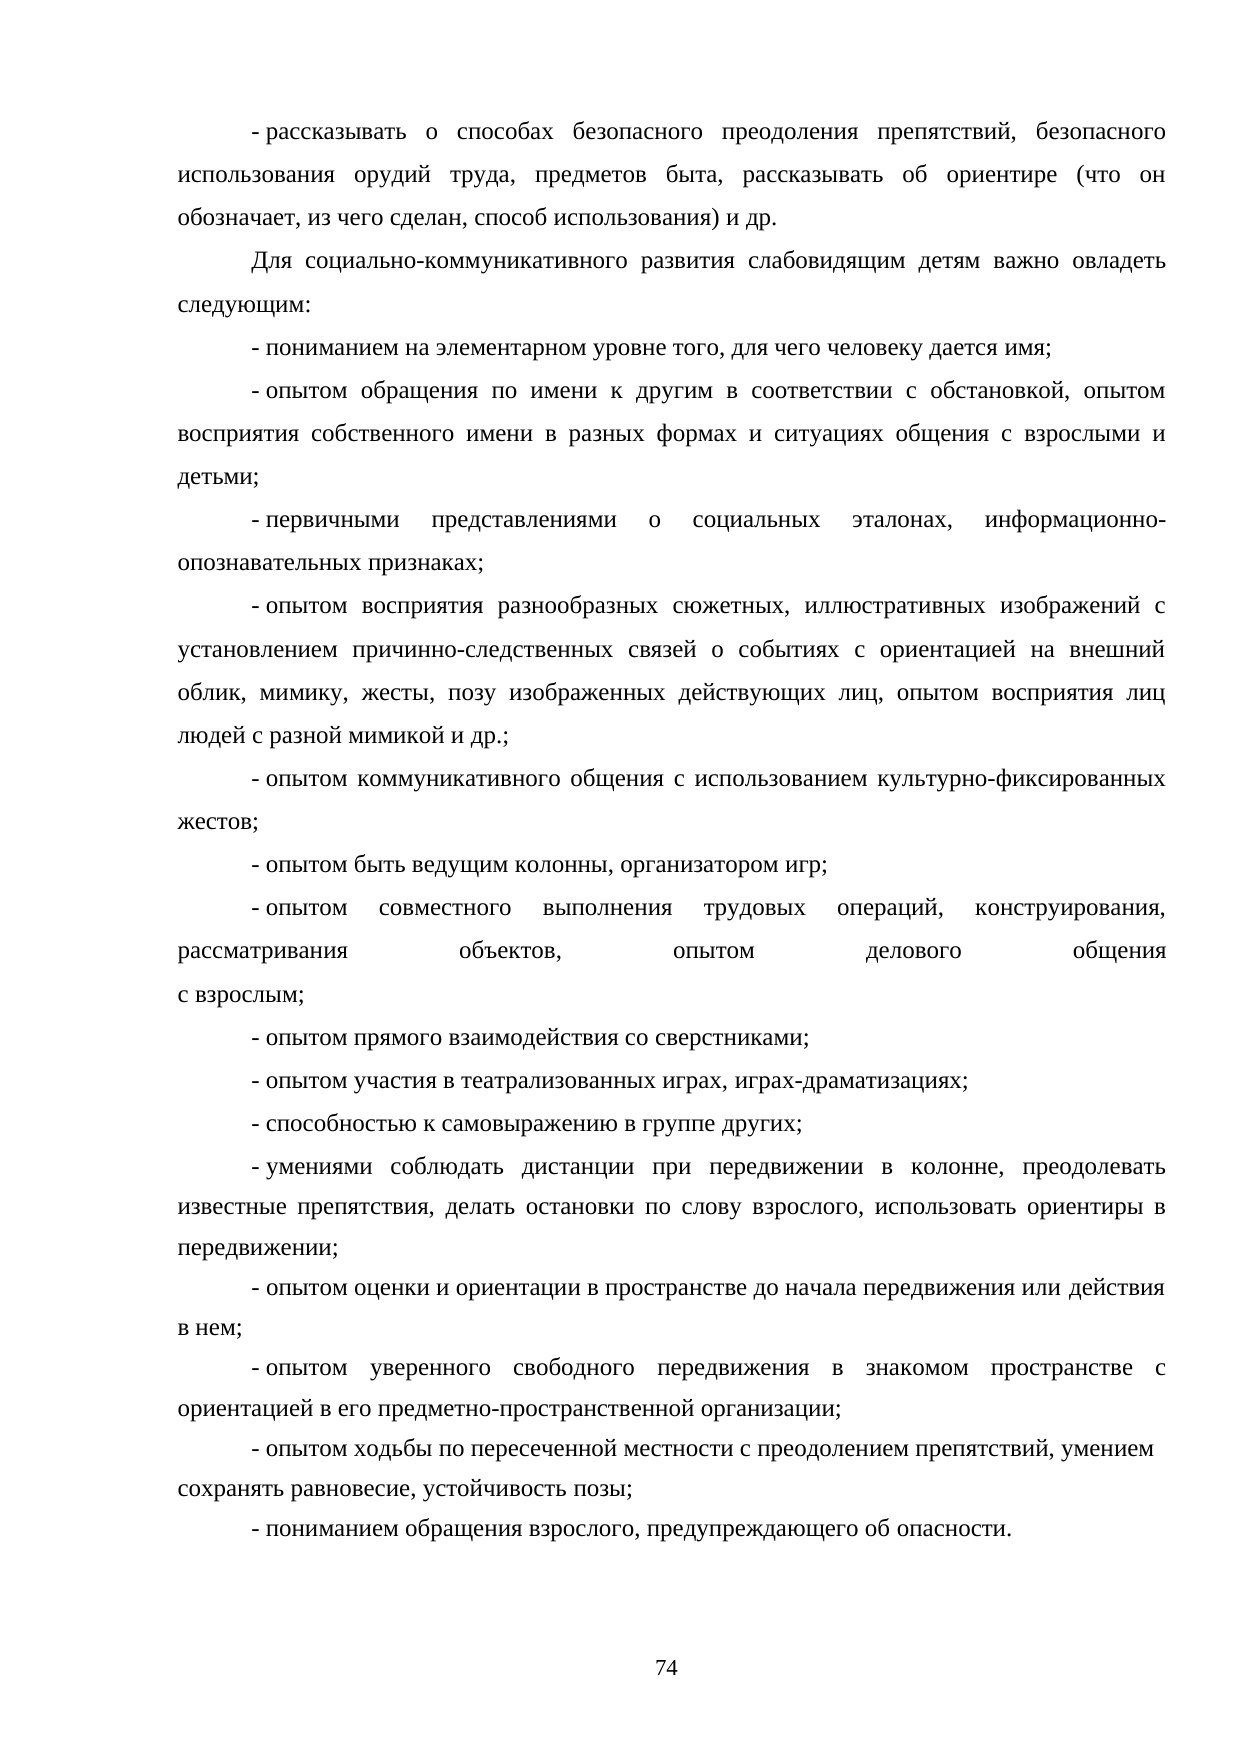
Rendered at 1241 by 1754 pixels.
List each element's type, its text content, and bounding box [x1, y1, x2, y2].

list способностью к самовыражению в группе других; [177, 1108, 1190, 1137]
list опытом участия в театрализованных играх, играх-драматизациях; [177, 1065, 1190, 1094]
list опытом оценки и ориентации в пространстве до начала передвижения или действия [251, 1272, 1190, 1301]
list опытом коммуникативного общения с использованием культурно-фиксированных жестов; [177, 763, 1167, 835]
list рассказывать о способах безопасного преодоления препятствий, безопасного использования орудий труда, предметов быта, рассказывать об ориентире (что он обозначает, из чего сделан, способ использования) и др. [177, 116, 1167, 231]
list пониманием обращения взрослого, предупреждающего об опасности. [177, 1513, 1190, 1542]
list опытом обращения по имени к другим в соответствии с обстановкой, опытом восприятия собственного имени в разных формах и ситуациях общения с взрослыми и детьми; [177, 375, 1166, 490]
list опытом уверенного свободного передвижения в знакомом пространстве с [177, 1352, 1190, 1381]
list опытом ходьбы по пересеченной местности с преодолением препятствий, умением сохранять равновесие, устойчивость позы; [177, 1433, 1166, 1502]
list опытом прямого взаимодействия со сверстниками; [177, 1022, 1190, 1051]
text ориентацией в его предметно-пространственной организации; [177, 1393, 1190, 1421]
text Для социально-коммуникативного развития слабовидящим детям важно овладеть следующим: [177, 246, 1167, 317]
list опытом быть ведущим колонны, организатором игр; [177, 849, 1190, 878]
list опытом восприятия разнообразных сюжетных, иллюстративных изображений с установлением причинно-следственных связей о событиях с ориентацией на внешний облик, мимику, жесты, позу изображенных действующих лиц, опытом восприятия лиц людей с разной мимикой и др.; [177, 591, 1166, 749]
list пониманием на элементарном уровне того, для чего человеку дается имя; [177, 332, 1190, 361]
text в нем; [177, 1312, 1190, 1341]
list умениями соблюдать дистанции при передвижении в колонне, преодолевать известные препятствия, делать остановки по слову взрослого, использовать ориентиры в передвижении; [177, 1151, 1167, 1260]
list опытом совместного выполнения трудовых операций, конструирования, рассматривания объектов, опытом делового общения с взрослым; [177, 892, 1167, 1007]
list первичными представлениями о социальных эталонах, информационно- опознавательных признаках; [177, 504, 1167, 576]
